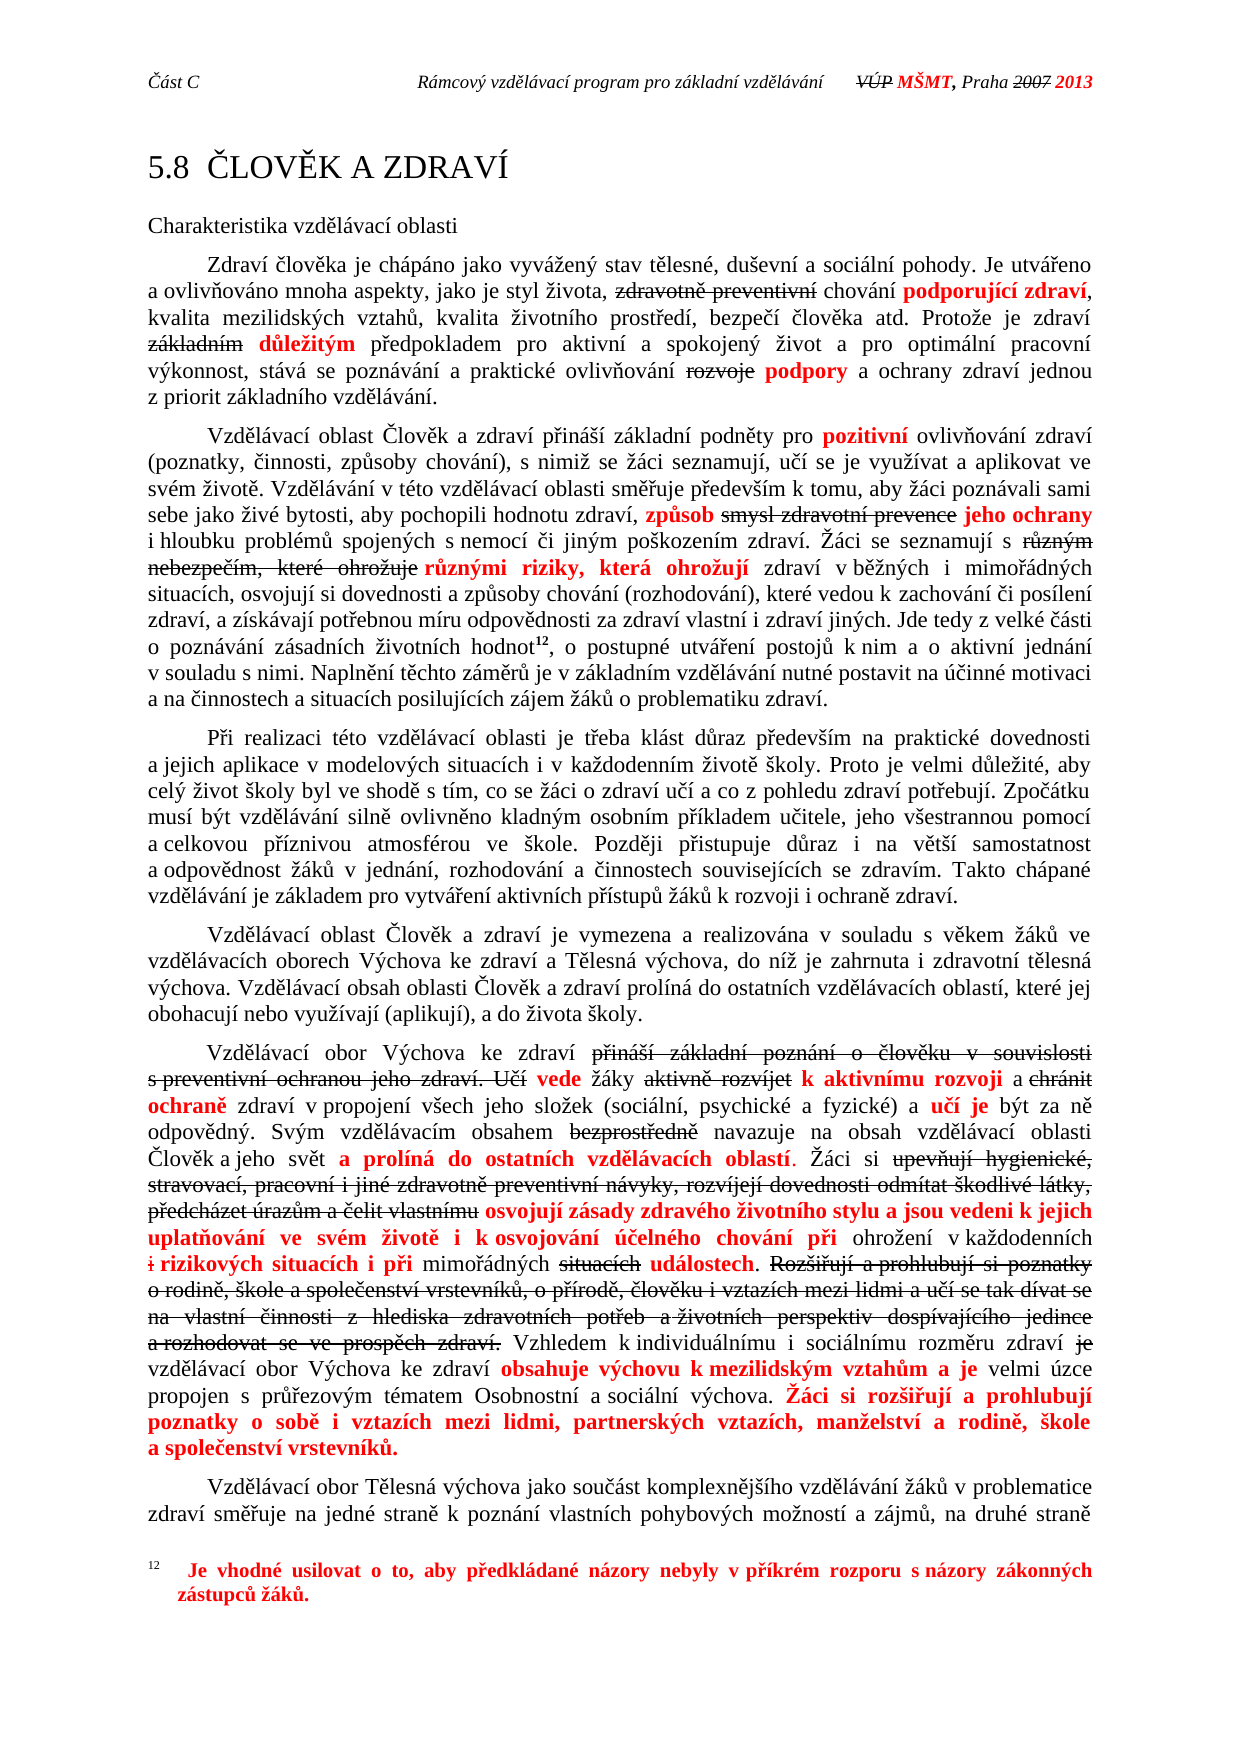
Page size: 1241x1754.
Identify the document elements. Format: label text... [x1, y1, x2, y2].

text Vzdělávací obor Výchova ke zdraví přináší základní poznání o člověku v souvislosti s preventivní ochranou jeho zdraví. Učí vede žáky aktivně rozvíjet k aktivnímu rozvoji a chránit ochraně zdraví v propojení všech jeho složek (sociální, psychické a fyzické) a učí je být za ně odpovědný. Svým vzdělávacím obsahem bezprostředně navazuje na obsah vzdělávací oblasti Člověk a jeho svět a prolíná do ostatních vzdělávacích oblastí. Žáci si upevňují hygienické, stravovací, pracovní i jiné zdravotně preventivní návyky, rozvíjejí dovednosti odmítat škodlivé látky, předcházet úrazům a čelit vlastnímu osvojují zásady zdravého životního stylu a jsou vedeni k jejich uplatňování ve svém životě i k osvojování účelného chování při ohrožení v každodenních i rizikových situacích i při mimořádných situacích událostech. Rozšiřují a prohlubují si poznatky o rodině, škole a společenství vrstevníků, o přírodě, člověku i vztazích mezi lidmi a učí se tak dívat se na vlastní činnosti z hlediska zdravotních potřeb a životních perspektiv dospívajícího jedince a rozhodovat se ve prospěch zdraví. Vzhledem k individuálnímu i sociálnímu rozměru zdraví je vzdělávací obor Výchova ke zdraví obsahuje výchovu k mezilidským vztahům a je velmi úzce propojen s průřezovým tématem Osobnostní a sociální výchova. Žáci si rozšiřují a prohlubují poznatky o sobě i vztazích mezi lidmi, partnerských vztazích, manželství a rodině, škole a společenství vrstevníků. [148, 1318, 1092, 1461]
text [148, 1473, 1092, 1526]
text Při realizaci této vzdělávací oblasti je třeba klást důraz především na praktické dovednosti a jejich aplikace v modelových situacích i v každodenním životě školy. Proto je velmi důležité, aby celý život školy byl ve shodě s tím, co se žáci o zdraví učí a co z pohledu zdraví potřebují. Zpočátku musí být vzdělávání silně ovlivněno kladným osobním příkladem učitele, jeho všestrannou pomocí a celkovou příznivou atmosférou ve škole. Později přistupuje důraz i na větší samostatnost a odpovědnost žáků v jednání, rozhodování a činnostech souvisejících se zdravím. Takto chápané vzdělávání je základem pro vytváření aktivních přístupů žáků k rozvoji i ochraně zdraví. [148, 724, 1092, 909]
text Vzdělávací oblast Člověk a zdraví je vymezena a realizována v souladu s věkem žáků ve vzdělávacích oborech Výchova ke zdraví a Tělesná výchova, do níž je zahrnuta i zdravotní tělesná výchova. Vzdělávací obsah oblasti Člověk a zdraví prolíná do ostatních vzdělávacích oblastí, které jej obohacují nebo využívají (aplikují), a do života školy. [148, 921, 1092, 1027]
text Vzdělávací obor Výchova ke zdraví přináší základní poznání o člověku v souvislosti s preventivní ochranou jeho zdraví. Učí vede žáky aktivně rozvíjet k aktivnímu rozvoji a chránit ochraně zdraví v propojení všech jeho složek (sociální, psychické a fyzické) a učí je být za ně odpovědný. Svým vzdělávacím obsahem bezprostředně navazuje na obsah vzdělávací oblasti Člověk a jeho svět a prolíná do ostatních vzdělávacích oblastí. Žáci si upevňují hygienické, stravovací, pracovní i jiné zdravotně preventivní návyky, rozvíjejí dovednosti odmítat škodlivé látky, předcházet úrazům a čelit vlastnímu osvojují zásady zdravého životního stylu a jsou vedeni k jejich uplatňování ve svém životě i k osvojování účelného chování při ohrožení v každodenních i rizikových situacích i při mimořádných situacích událostech. Rozšiřují a prohlubují si poznatky o rodině, škole a společenství vrstevníků, o přírodě, člověku i vztazích mezi lidmi a učí se tak dívat se na vlastní činnosti z hlediska zdravotních potřeb a životních perspektiv dospívajícího jedince a rozhodovat se ve prospěch zdraví. Vzhledem k individuálnímu i sociálnímu rozměru zdraví je vzdělávací obor Výchova ke zdraví obsahuje výchovu k mezilidským vztahům a je velmi úzce propojen s průřezovým tématem Osobnostní a sociální výchova. Žáci si rozšiřují a prohlubují poznatky o sobě i vztazích mezi lidmi, partnerských vztazích, manželství a rodině, škole a společenství vrstevníků. [148, 1039, 1092, 1185]
text Vzdělávací obor Výchova ke zdraví přináší základní poznání o člověku v souvislosti s preventivní ochranou jeho zdraví. Učí vede žáky aktivně rozvíjet k aktivnímu rozvoji a chránit ochraně zdraví v propojení všech jeho složek (sociální, psychické a fyzické) a učí je být za ně odpovědný. Svým vzdělávacím obsahem bezprostředně navazuje na obsah vzdělávací oblasti Člověk a jeho svět a prolíná do ostatních vzdělávacích oblastí. Žáci si upevňují hygienické, stravovací, pracovní i jiné zdravotně preventivní návyky, rozvíjejí dovednosti odmítat škodlivé látky, předcházet úrazům a čelit vlastnímu osvojují zásady zdravého životního stylu a jsou vedeni k jejich uplatňování ve svém životě i k osvojování účelného chování při ohrožení v každodenních i rizikových situacích i při mimořádných situacích událostech. Rozšiřují a prohlubují si poznatky o rodině, škole a společenství vrstevníků, o přírodě, člověku i vztazích mezi lidmi a učí se tak dívat se na vlastní činnosti z hlediska zdravotních potřeb a životních perspektiv dospívajícího jedince a rozhodovat se ve prospěch zdraví. Vzhledem k individuálnímu i sociálnímu rozměru zdraví je vzdělávací obor Výchova ke zdraví obsahuje výchovu k mezilidským vztahům a je velmi úzce propojen s průřezovým tématem Osobnostní a sociální výchova. Žáci si rozšiřují a prohlubují poznatky o sobě i vztazích mezi lidmi, partnerských vztazích, manželství a rodině, škole a společenství vrstevníků. [148, 1186, 1092, 1291]
text 5.8 ČLOVĚK A ZDRAVÍ [148, 148, 1092, 186]
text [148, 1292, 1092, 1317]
text Zdraví člověka je chápáno jako vyvážený stav tělesné, duševní a sociální pohody. Je utvářeno a ovlivňováno mnoha aspekty, jako je styl života, zdravotně preventivní chování podporující zdraví, kvalita mezilidských vztahů, kvalita životního prostředí, bezpečí člověka atd. Protože je zdraví základním důležitým předpokladem pro aktivní a spokojený život a pro optimální pracovní výkonnost, stává se poznávání a praktické ovlivňování rozvoje podpory a ochrany zdraví jednou z priorit základního vzdělávání. [148, 251, 1092, 409]
text Vzdělávací oblast Člověk a zdraví přináší základní podněty pro pozitivní ovlivňování zdraví (poznatky, činnosti, způsoby chování), s nimiž se žáci seznamují, učí se je využívat a aplikovat ve svém životě. Vzdělávání v této vzdělávací oblasti směřuje především k tomu, aby žáci poznávali sami sebe jako živé bytosti, aby pochopili hodnotu zdraví, způsob smysl zdravotní prevence jeho ochrany i hloubku problémů spojených s nemocí či jiným poškozením zdraví. Žáci se seznamují s různým nebezpečím, které ohrožuje různými riziky, která ohrožují zdraví v běžných i mimořádných situacích, osvojují si dovednosti a způsoby chování (rozhodování), které vedou k zachování či posílení zdraví, a získávají potřebnou míru odpovědnosti za zdraví vlastní i zdraví jiných. Jde tedy z velké části o poznávání zásadních životních hodnot, o postupné utváření postojů k nim a o aktivní jednání v souladu s nimi. Naplnění těchto záměrů je v základním vzdělávání nutné postavit na účinné motivaci a na činnostech a situacích posilujících zájem žáků o problematiku zdraví. [148, 422, 1092, 712]
text Charakteristika vzdělávací oblasti [148, 212, 1092, 239]
